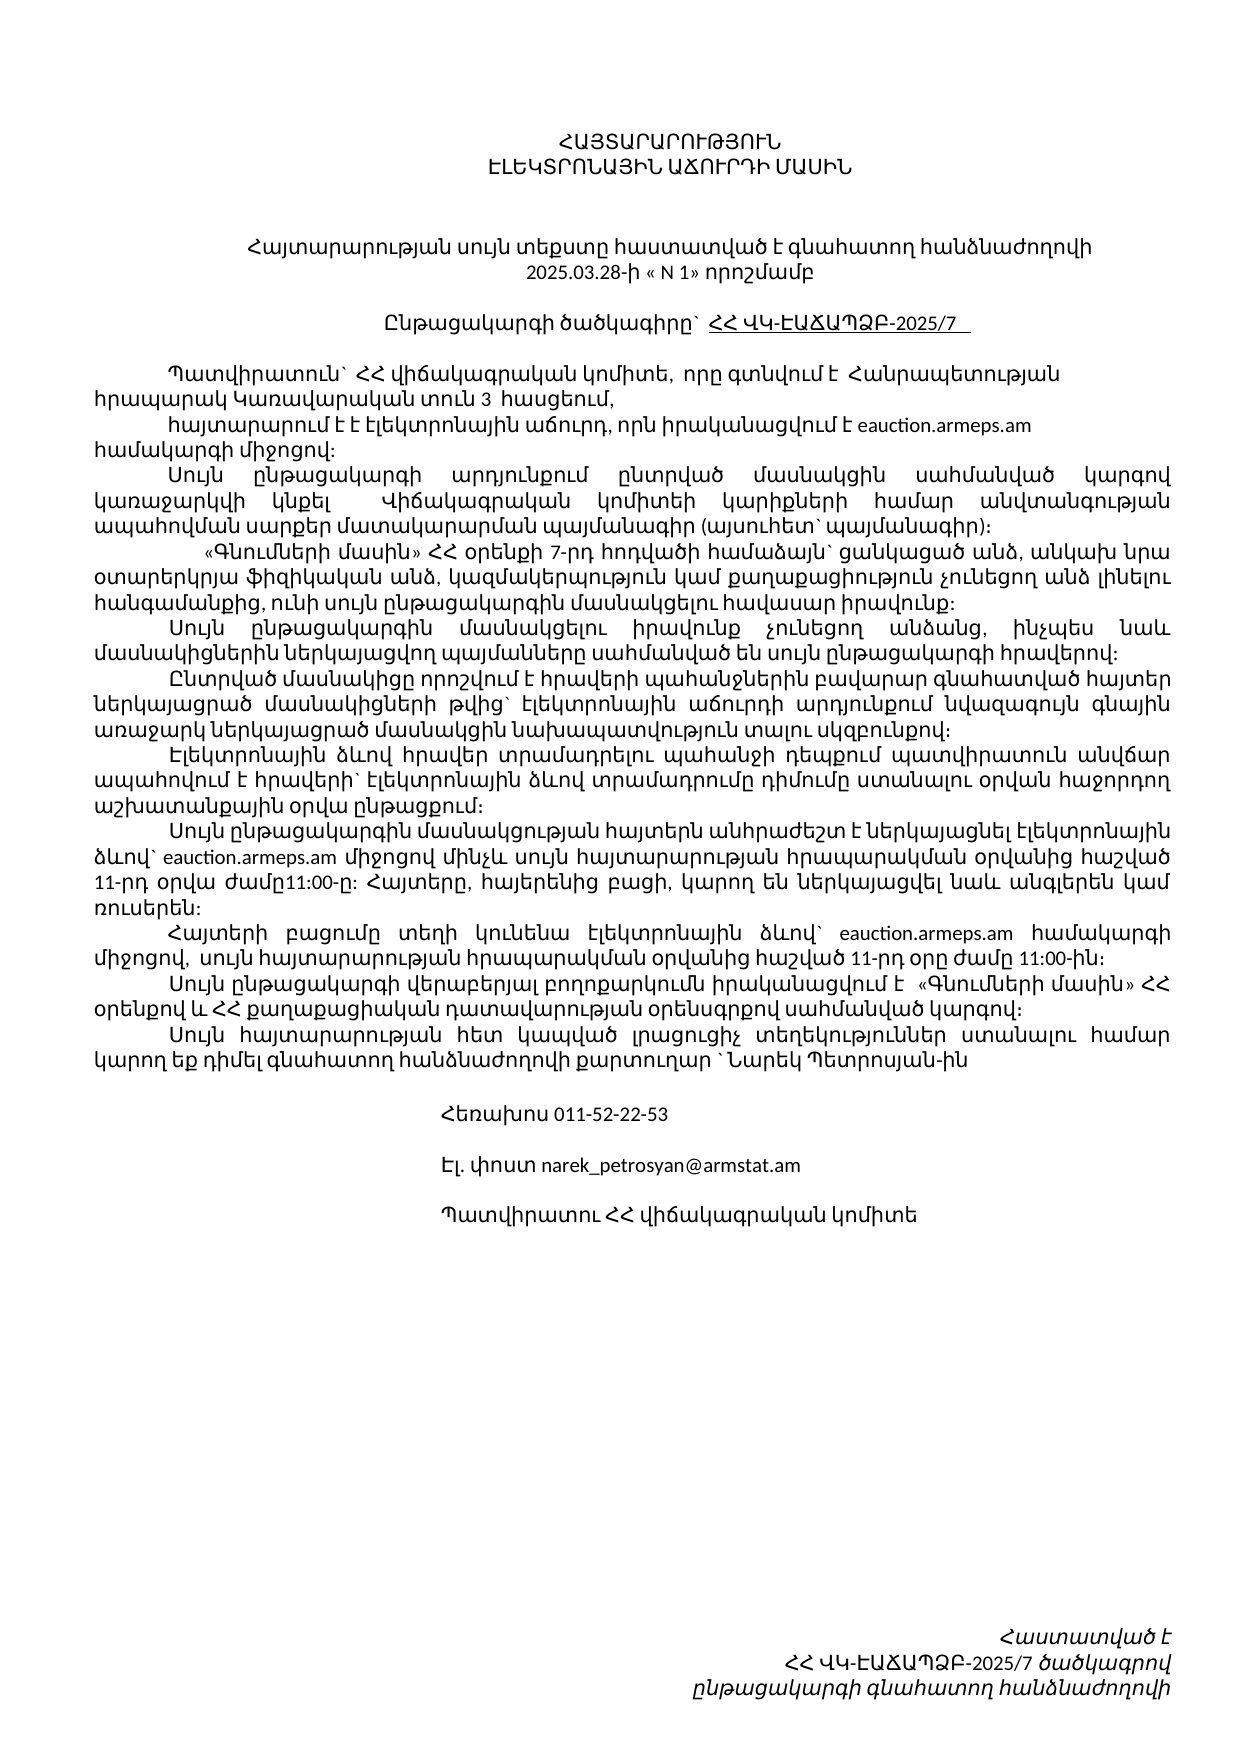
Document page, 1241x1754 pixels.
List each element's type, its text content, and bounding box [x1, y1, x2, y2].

text Հայտարարության սույն տեքստը հաստատված է գնահատող հանձնաժողովի [94, 234, 1171, 259]
text 2025.03.28 -ի « N 1» որոշմամբ [94, 259, 1171, 285]
text «Գնումների մասին» ՀՀ օրենքի 7-րդ հոդվածի համաձայն` ցանկացած անձ, անկախ նրա օտարերկրյա ֆիզիկական անձ, կազմակերպություն կամ քաղաքացիություն չունեցող անձ լինելու հանգամանքից, ունի սույն ընթացակարգին մասնակցելու հավասար իրավունք: [94, 539, 1171, 615]
text ընթացակարգի գնահատող հանձնաժողովի [94, 1675, 1171, 1701]
text Հաստատված է [94, 1624, 1171, 1650]
text Ընթացակարգի ծածկագիրը` ՀՀ ՎԿ-ԷԱՃԱՊՁԲ-2025/7 [94, 310, 1171, 336]
text Հայտերի բացումը տեղի կունենա էլեկտրոնային ձևով` eauction.armeps.am համակարգի միջոցով, սույն հայտարարության հրապարակման օրվանից հաշված 11-րդ օրը ժամը 11:00-ին։ [94, 920, 1171, 971]
text Ընտրված մասնակիցը որոշվում է հրավերի պահանջներին բավարար գնահատված հայտեր ներկայացրած մասնակիցների թվից` էլեկտրոնային աճուրդի արդյունքում նվազագույն գնային առաջարկ ներկայացրած մասնակցին նախապատվություն տալու սկզբունքով։ [94, 666, 1171, 742]
text Սույն ընթացակարգի արդյունքում ընտրված մասնակցին սահմանված կարգով կառաջարկվի կնքել Վիճակագրական կոմիտեի կարիքների համար անվտանգության ապահովման սարքեր մատակարարման պայմանագիր (այսուհետ` պայմանագիր)։ [94, 463, 1171, 539]
text ՀԱՅՏԱՐԱՐՈՒԹՅՈՒՆ [94, 129, 1171, 154]
text Պատվիրատուն` ՀՀ վիճակագրական կոմիտե, որը գտնվում է Հանրապետության հրապարակ Կառավարական տուն 3 հասցեում, [94, 361, 1171, 412]
text Սույն հայտարարության հետ կապված լրացուցիչ տեղեկություններ ստանալու համար կարող եք դիմել գնահատող հանձնաժողովի քարտուղար ` Նարեկ Պետրոսյան-ին [94, 1022, 1171, 1073]
text հայտարարում է է էլեկտրոնային աճուրդ, որն իրականացվում է eauction.armeps.am համակարգի միջոցով: [94, 412, 1171, 463]
text ՀՀ ՎԿ-ԷԱՃԱՊՁԲ-2025/7 ծածկագրով [94, 1650, 1171, 1675]
text ԷԼԵԿՏՐՈՆԱՅԻՆ ԱՃՈՒՐԴԻ ՄԱՍԻՆ [94, 154, 1171, 180]
text Սույն ընթացակարգին մասնակցության հայտերն անհրաժեշտ է ներկայացնել էլեկտրոնային ձևով` eauction.armeps.am միջոցով մինչև սույն հայտարարության հրապարակման օրվանից հաշված 11-րդ օրվա ժամը11:00-ը: Հայտերը, հայերենից բացի, կարող են ներկայացվել նաև անգլերեն կամ ռուսերեն: [94, 818, 1171, 920]
text Էլեկտրոնային ձևով հրավեր տրամադրելու պահանջի դեպքում պատվիրատուն անվճար ապահովում է հրավերի` էլեկտրոնային ձևով տրամադրումը դիմումը ստանալու օրվան հաջորդող աշխատանքային օրվա ընթացքում։ [94, 742, 1171, 818]
text Էլ. փոստ narek_petrosyan@armstat.am [94, 1152, 1171, 1177]
text Սույն ընթացակարգին մասնակցելու իրավունք չունեցող անձանց, ինչպես նաև մասնակիցներին ներկայացվող պայմանները սահմանված են սույն ընթացակարգի հրավերով: [94, 615, 1171, 666]
text Սույն ընթացակարգի վերաբերյալ բողոքարկումն իրականացվում է «Գնումների մասին» ՀՀ օրենքով և ՀՀ քաղաքացիական դատավարության օրենսգրքով սահմանված կարգով։ [94, 971, 1171, 1022]
text Հեռախոս 011-52-22-53 [94, 1101, 1171, 1126]
text Պատվիրատու ՀՀ վիճակագրական կոմիտե [94, 1203, 1171, 1228]
